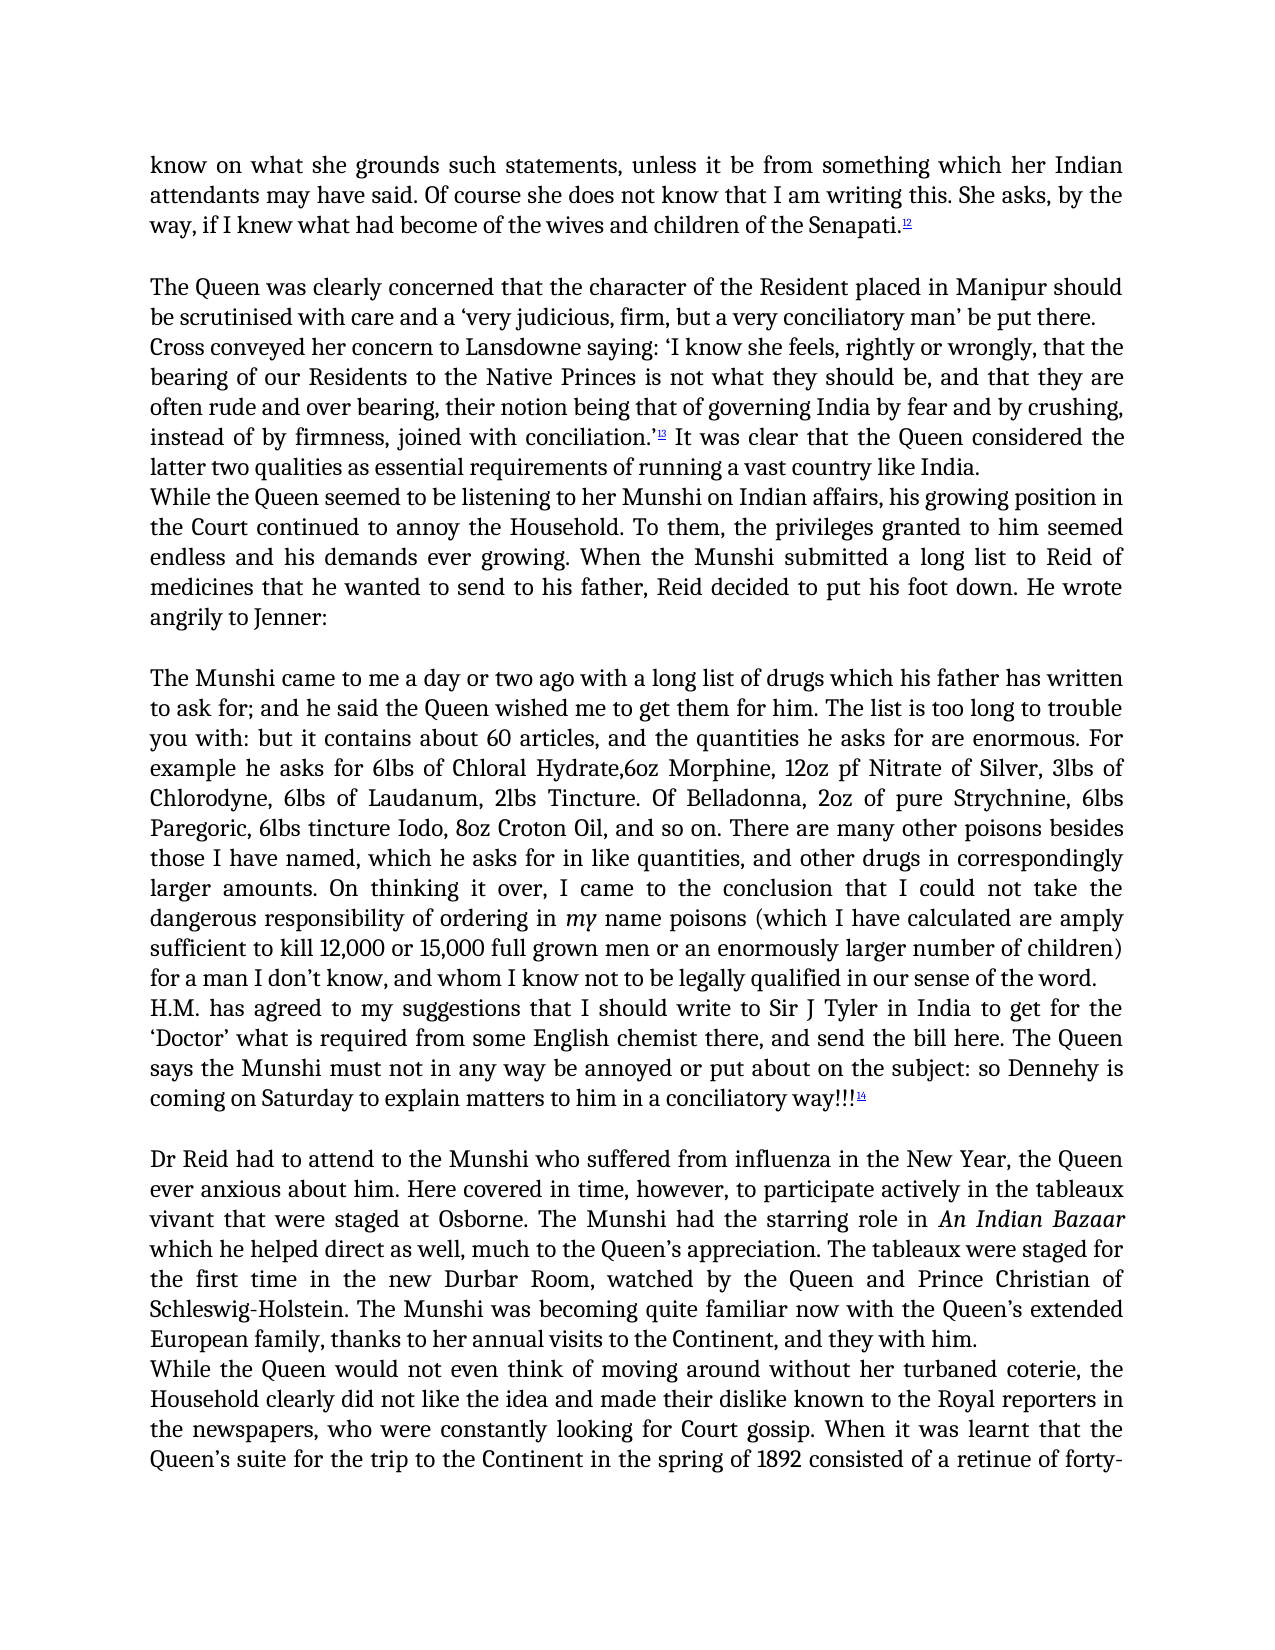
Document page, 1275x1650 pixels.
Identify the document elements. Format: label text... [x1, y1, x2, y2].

text The Munshi came to me a day or two ago with a long list of drugs which his father has written to ask for; and he said the Queen wished me to get them for him. The list is too long to trouble you with: but it contains about 60 articles, and the quantities he asks for are enormous. For example he asks for 6lbs of Chloral Hydrate,6oz Morphine, 12oz pf Nitrate of Silver, 3lbs of Chlorodyne, 6lbs of Laudanum, 2lbs Tincture. Of Belladonna, 2oz of pure Strychnine, 6lbs Paregoric, 6lbs tincture Iodo, 8oz Croton Oil, and so on. There are many other poisons besides those I have named, which he asks for in like quantities, and other drugs in correspondingly larger amounts. On thinking it over, I came to the conclusion that I could not take the dangerous responsibility of ordering in my name poisons (which I have calculated are amply sufficient to kill 12,000 or 15,000 full grown men or an enormously larger number of children) for a man I don’t know, and whom I know not to be legally qualified in our sense of the word. [150, 662, 1125, 992]
text While the Queen seemed to be listening to her Munshi on Indian affairs, his growing position in the Court continued to annoy the Household. To them, the privileges granted to him seemed endless and his demands ever growing. When the Munshi submitted a long list to Reid of medicines that he wanted to send to his father, Reid decided to put his foot down. He wrote angrily to Jenner: [150, 481, 1125, 631]
text Dr Reid had to attend to the Munshi who suffered from influenza in the New Year, the Queen ever anxious about him. Here covered in time, however, to participate actively in the tableaux vivant that were staged at Osborne. The Munshi had the starring role in An Indian Bazaar which he helped direct as well, much to the Queen’s appreciation. The tableaux were staged for the first time in the new Durbar Room, watched by the Queen and Prince Christian of Schleswig-Holstein. The Munshi was becoming quite familiar now with the Queen’s extended European family, thanks to her annual visits to the Continent, and they with him. [150, 1144, 1125, 1354]
text Cross conveyed her concern to Lansdowne saying: ‘I know she feels, rightly or wrongly, that the bearing of our Residents to the Native Princes is not what they should be, and that they are often rude and over bearing, their notion being that of governing India by fear and by crushing, instead of by firmness, joined with conciliation.’13 It was clear that the Queen considered the latter two qualities as essential requirements of running a vast country like India. [150, 331, 1125, 481]
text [150, 150, 1125, 240]
text H.M. has agreed to my suggestions that I should write to Sir J Tyler in India to get for the ‘Doctor’ what is required from some English chemist there, and send the bill here. The Queen says the Munshi must not in any way be annoyed or put about on the subject: so Dennehy is coming on Saturday to explain matters to him in a conciliatory way!!!14 [150, 992, 1125, 1112]
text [150, 1354, 1125, 1474]
text The Queen was clearly concerned that the character of the Resident placed in Manipur should be scrutinised with care and a ‘very judicious, firm, but a very conciliatory man’ be put there. [150, 271, 1125, 331]
